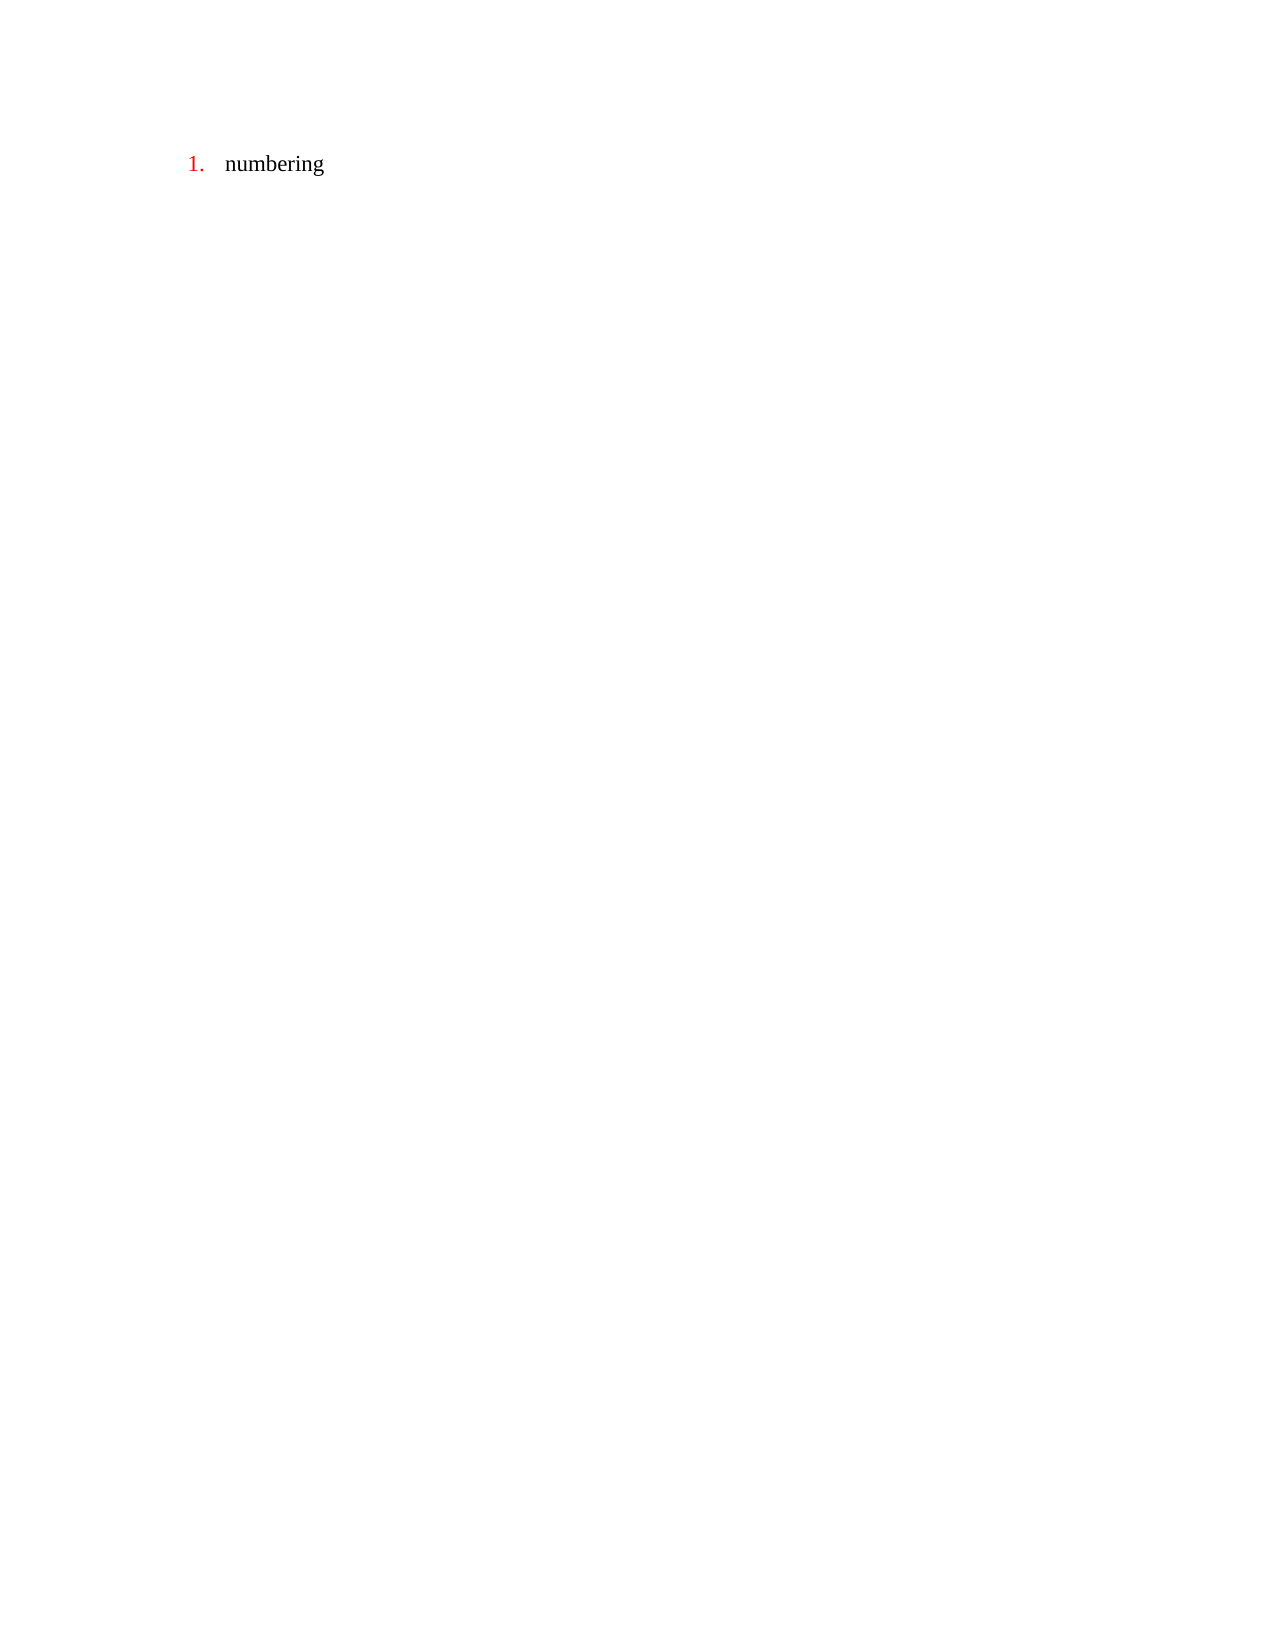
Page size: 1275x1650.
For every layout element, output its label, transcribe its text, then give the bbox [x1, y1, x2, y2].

list numbering [187, 150, 1125, 176]
